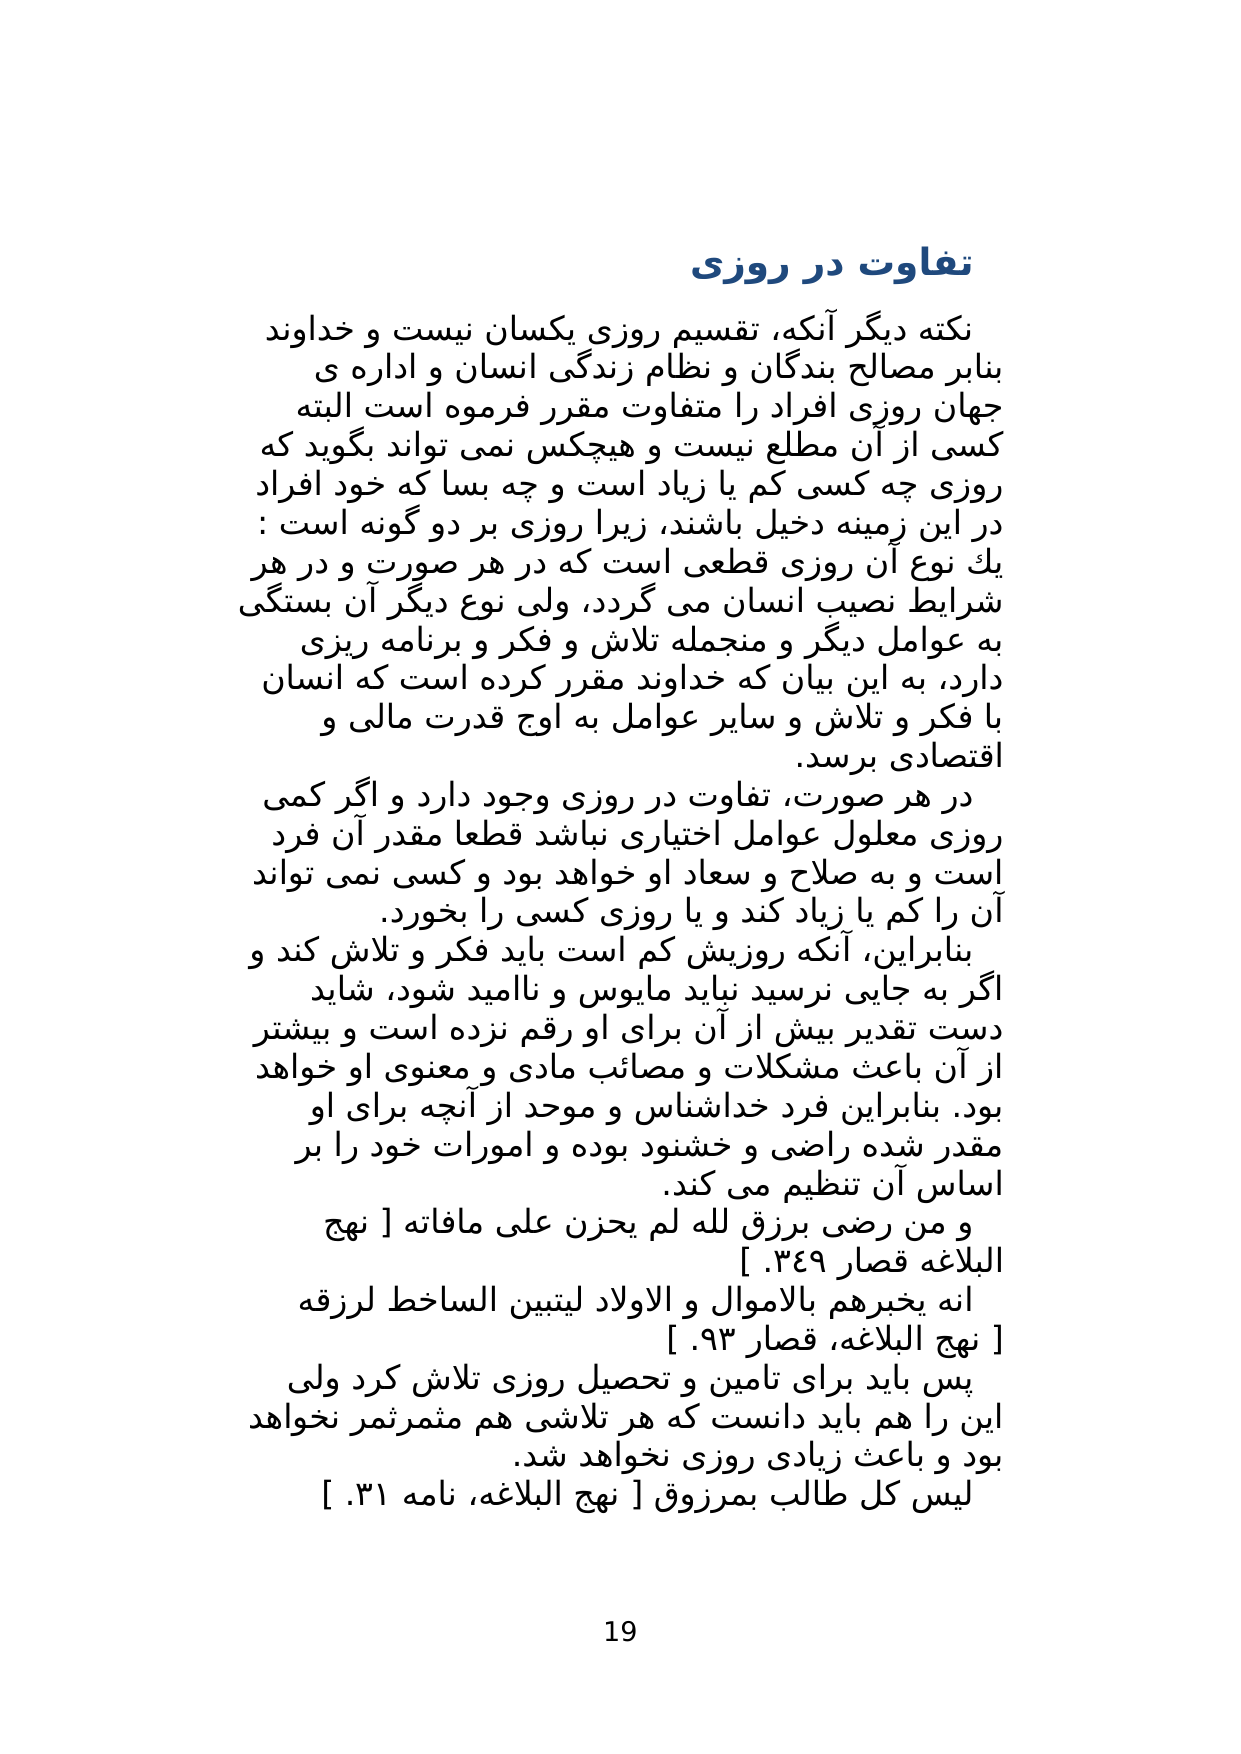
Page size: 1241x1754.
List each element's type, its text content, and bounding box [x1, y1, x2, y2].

text نكته ديگر آنكه، تقسيم روزى يكسان نيست و خداوند بنابر مصالح بندگان و نظام زندگى انسان و اداره ى جهان روزى افراد را متفاوت مقرر فرموه است البته كسى از آن مطلع نيست و هيچكس نمى تواند بگويد كه روزى چه كسى كم يا زياد است و چه بسا كه خود افراد در اين زمينه دخيل باشند، زيرا روزى بر دو گونه است : يك نوع آن روزى قطعى است كه در هر صورت و در هر شرايط نصيب انسان مى گردد، ولى نوع ديگر آن بستگى به عوامل ديگر و منجمله تلاش و فكر و برنامه ريزى دارد، به اين بيان كه خداوند مقرر كرده است كه انسان با فكر و تلاش و ساير عوامل به اوج قدرت مالى و اقتصادى برسد. [236, 309, 1004, 775]
text بنابراين، آنكه روزيش كم است بايد فكر و تلاش كند و اگر به جايى نرسيد نبايد مايوس و نااميد شود، شايد دست تقدير بيش از آن براى او رقم نزده است و بيشتر از آن باعث مشكلات و مصائب مادى و معنوى او خواهد بود. بنابراين فرد خداشناس و موحد از آنچه براى او مقدر شده راضى و خشنود بوده و امورات خود را بر اساس آن تنظيم مى كند. [236, 931, 1004, 1203]
text انه يخبرهم بالاموال و الاولاد ليتبين الساخط لرزقه [ نهج البلاغه، قصار ٩٣. ] [236, 1281, 1004, 1358]
subtitle تفاوت در روزى [236, 241, 1004, 284]
text پس بايد براى تامين و تحصيل روزى تلاش كرد ولى اين را هم بايد دانست كه هر تلاشى هم مثمرثمر نخواهد بود و باعث زيادى روزى نخواهد شد. [236, 1358, 1004, 1475]
text و من رضى برزق لله لم يحزن على مافاته [ نهج البلاغه قصار ٣٤٩. ] [236, 1203, 1004, 1281]
text ليس كل طالب بمرزوق [ نهج البلاغه، نامه ٣١. ] [236, 1475, 1004, 1514]
text در هر صورت، تفاوت در روزى وجود دارد و اگر كمى روزى معلول عوامل اختيارى نباشد قطعا مقدر آن فرد است و به صلاح و سعاد او خواهد بود و كسى نمى تواند آن را كم يا زياد كند و يا روزى كسى را بخورد. [236, 775, 1004, 931]
